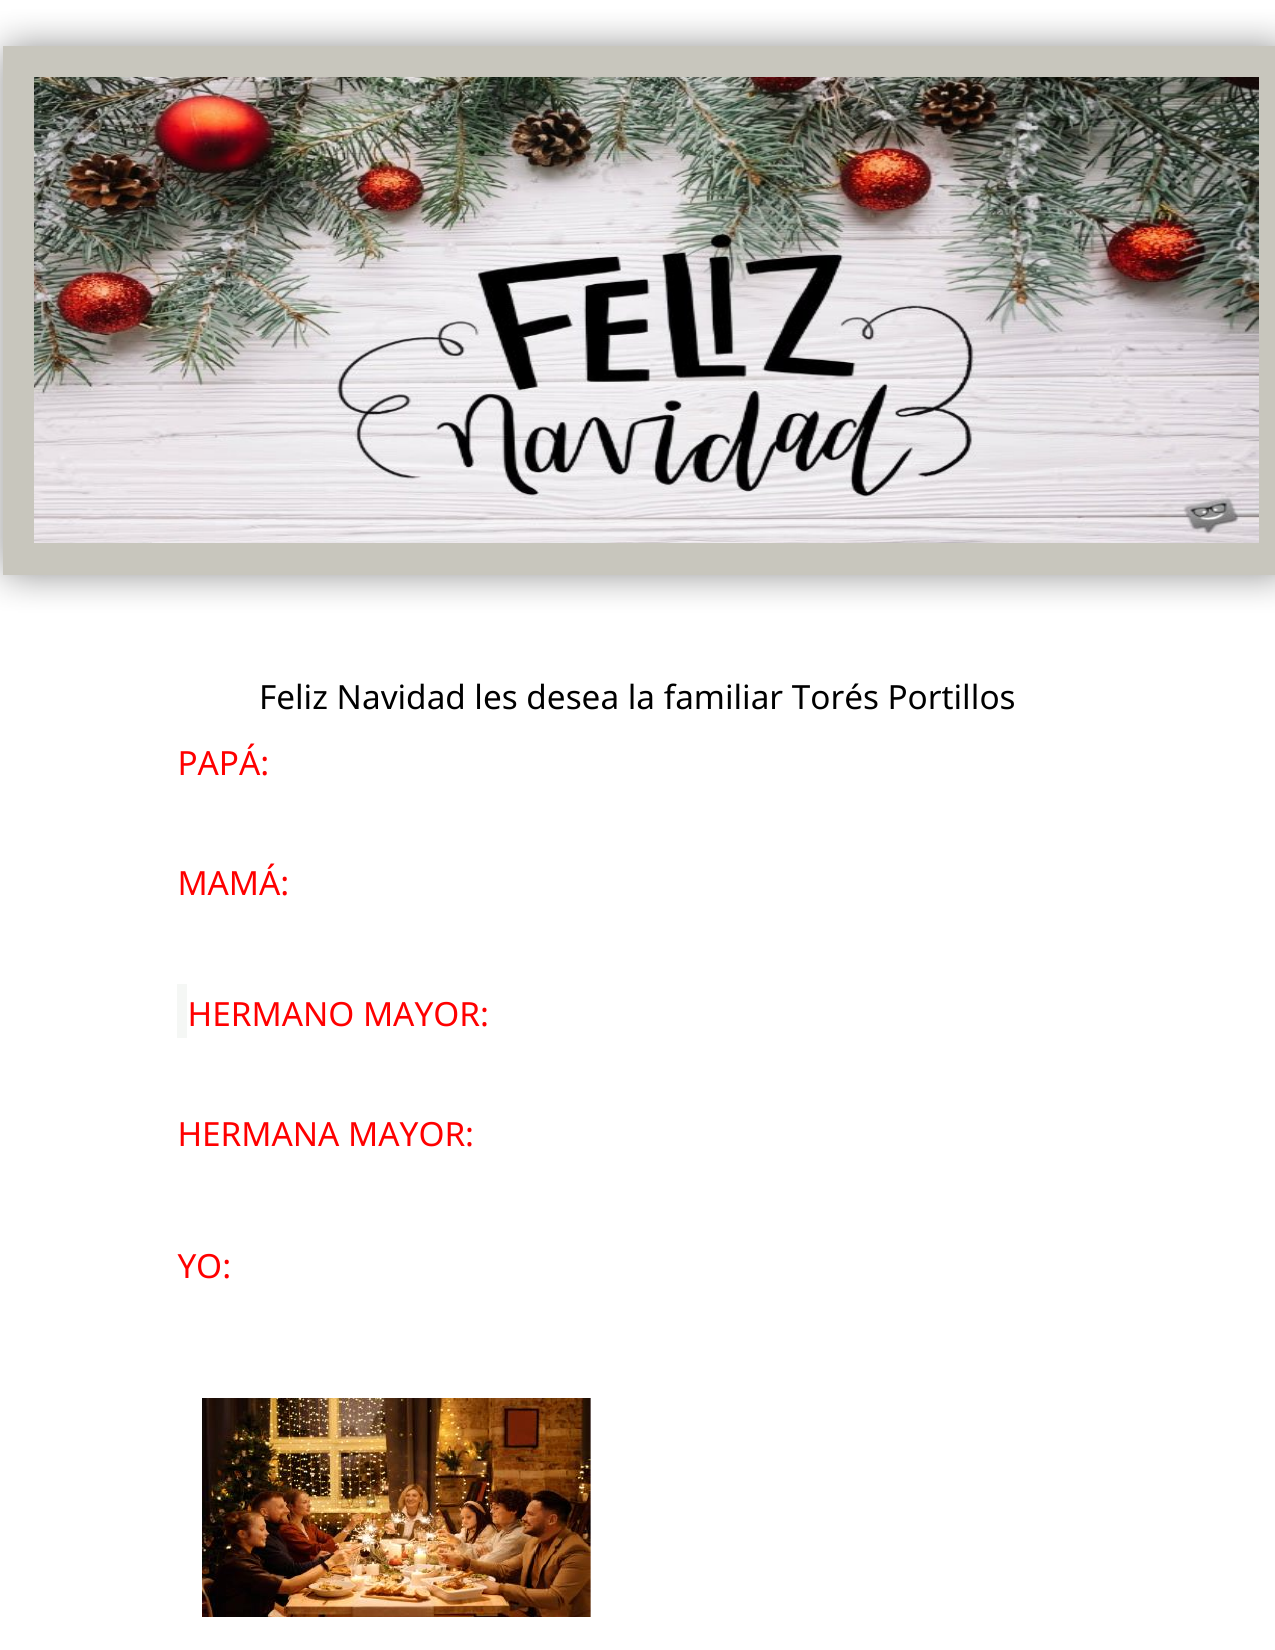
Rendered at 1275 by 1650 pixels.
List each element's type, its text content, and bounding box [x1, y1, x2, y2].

text PAPÁ: [177, 740, 1098, 785]
text MAMÁ: [177, 859, 1098, 905]
picture [34, 77, 1259, 543]
text HERMANO MAYOR: [187, 991, 1098, 1036]
picture [202, 1398, 591, 1617]
text YO: [177, 1243, 1098, 1288]
text HERMANA MAYOR: [177, 1111, 1098, 1156]
text Feliz Navidad les desea la familiar Torés Portillos [177, 674, 1098, 719]
